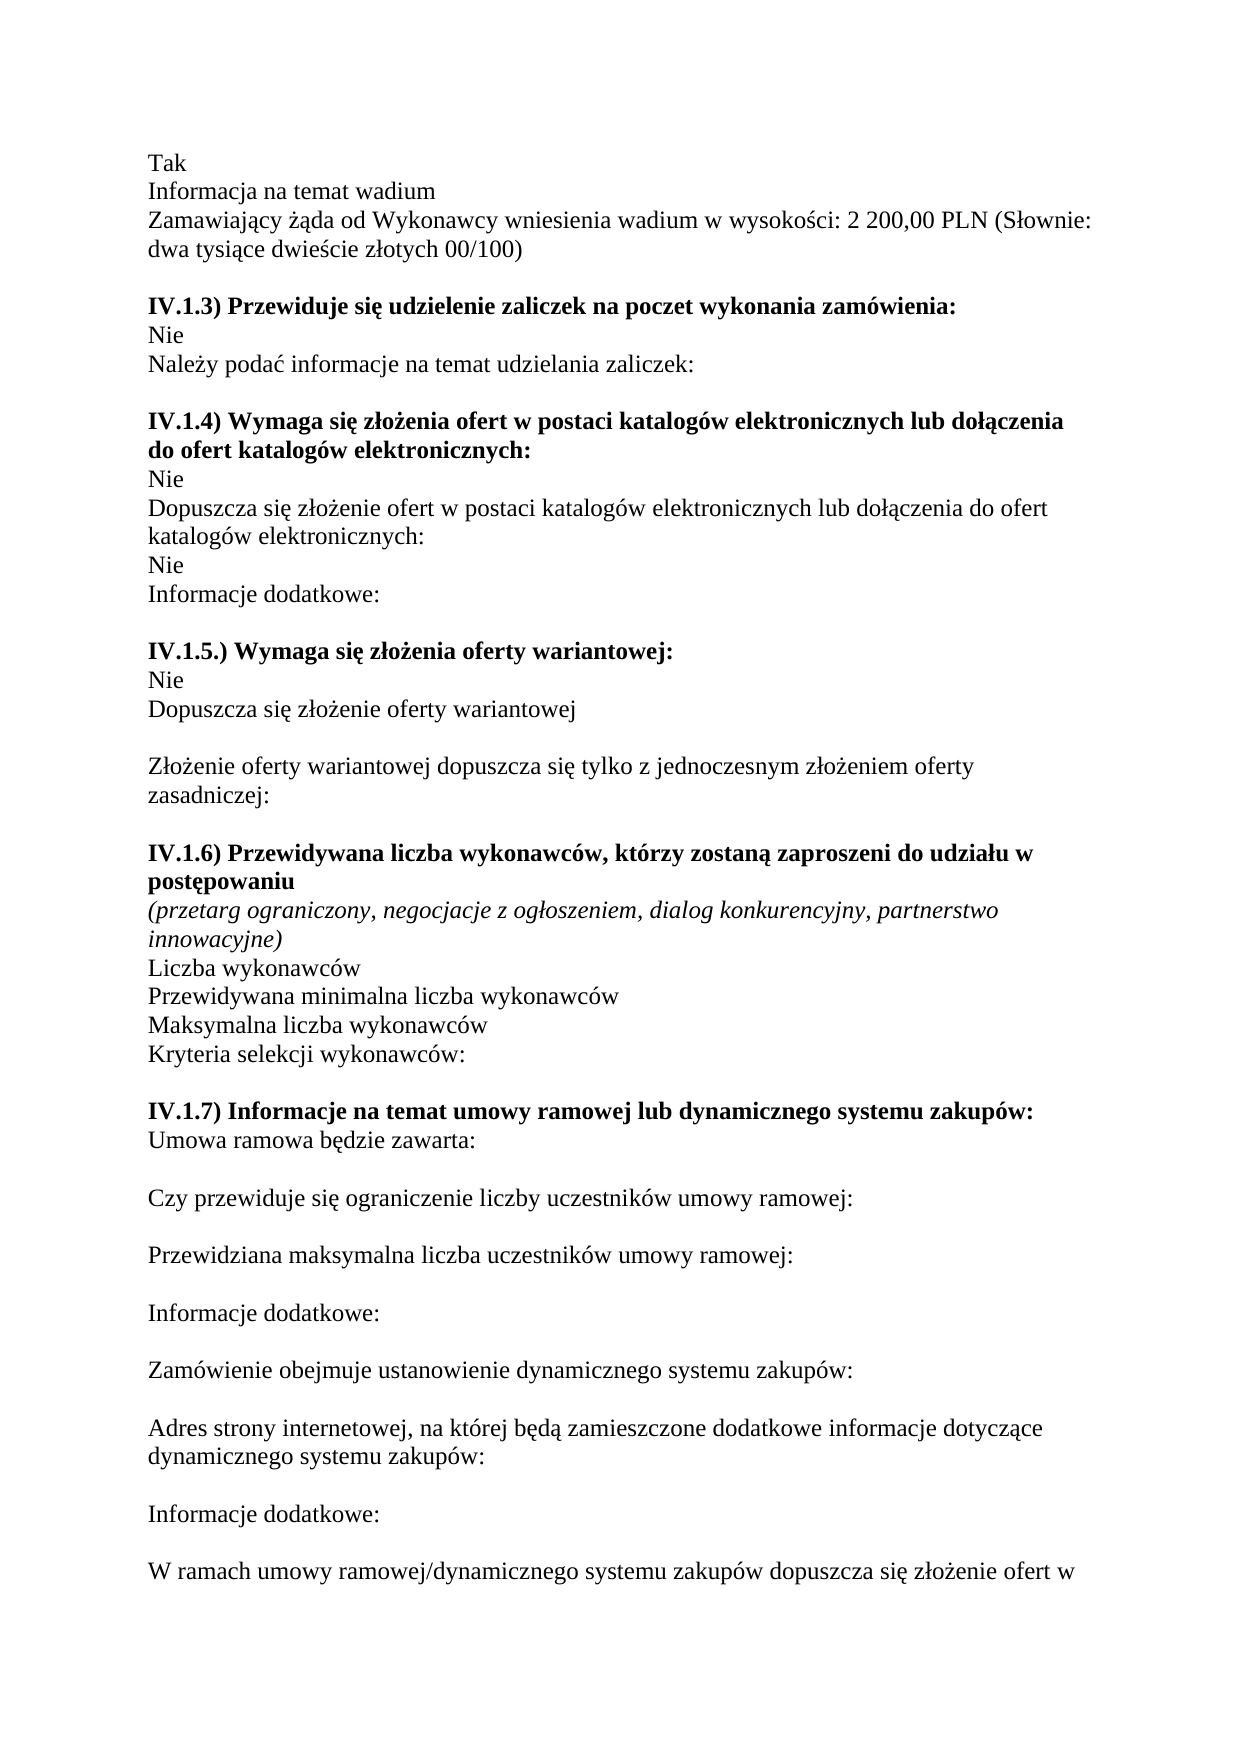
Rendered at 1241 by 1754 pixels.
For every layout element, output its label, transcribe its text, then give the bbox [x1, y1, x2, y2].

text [148, 1125, 1093, 1585]
text IV.1.3) Przewiduje się udzielenie zaliczek na poczet wykonania zamówienia: [148, 263, 1093, 320]
text IV.1.5.) Wymaga się złożenia oferty wariantowej: [148, 608, 1093, 665]
text Nie Dopuszcza się złożenie oferty wariantowej Złożenie oferty wariantowej dopuszcza się tylko z jednoczesnym złożeniem oferty zasadniczej: IV.1.6) Przewidywana liczba wykonawców, którzy zostaną zaproszeni do udziału w postępowaniu (przetarg ograniczony, negocjacje z ogłoszeniem, dialog konkurencyjny, partnerstwo innowacyjne) [148, 665, 1093, 953]
text Liczba wykonawców Przewidywana minimalna liczba wykonawców Maksymalna liczba wykonawców Kryteria selekcji wykonawców: IV.1.7) Informacje na temat umowy ramowej lub dynamicznego systemu zakupów: [148, 953, 1093, 1125]
text Nie Dopuszcza się złożenie ofert w postaci katalogów elektronicznych lub dołączenia do ofert katalogów elektronicznych: Nie Informacje dodatkowe: [148, 464, 1093, 608]
text Tak Informacja na temat wadium Zamawiający żąda od Wykonawcy wniesienia wadium w wysokości: 2 200,00 PLN (Słownie: dwa tysiące dwieście złotych 00/100) [148, 148, 1093, 263]
text Nie Należy podać informacje na temat udzielania zaliczek: IV.1.4) Wymaga się złożenia ofert w postaci katalogów elektronicznych lub dołączenia do ofert katalogów elektronicznych: [148, 320, 1093, 464]
